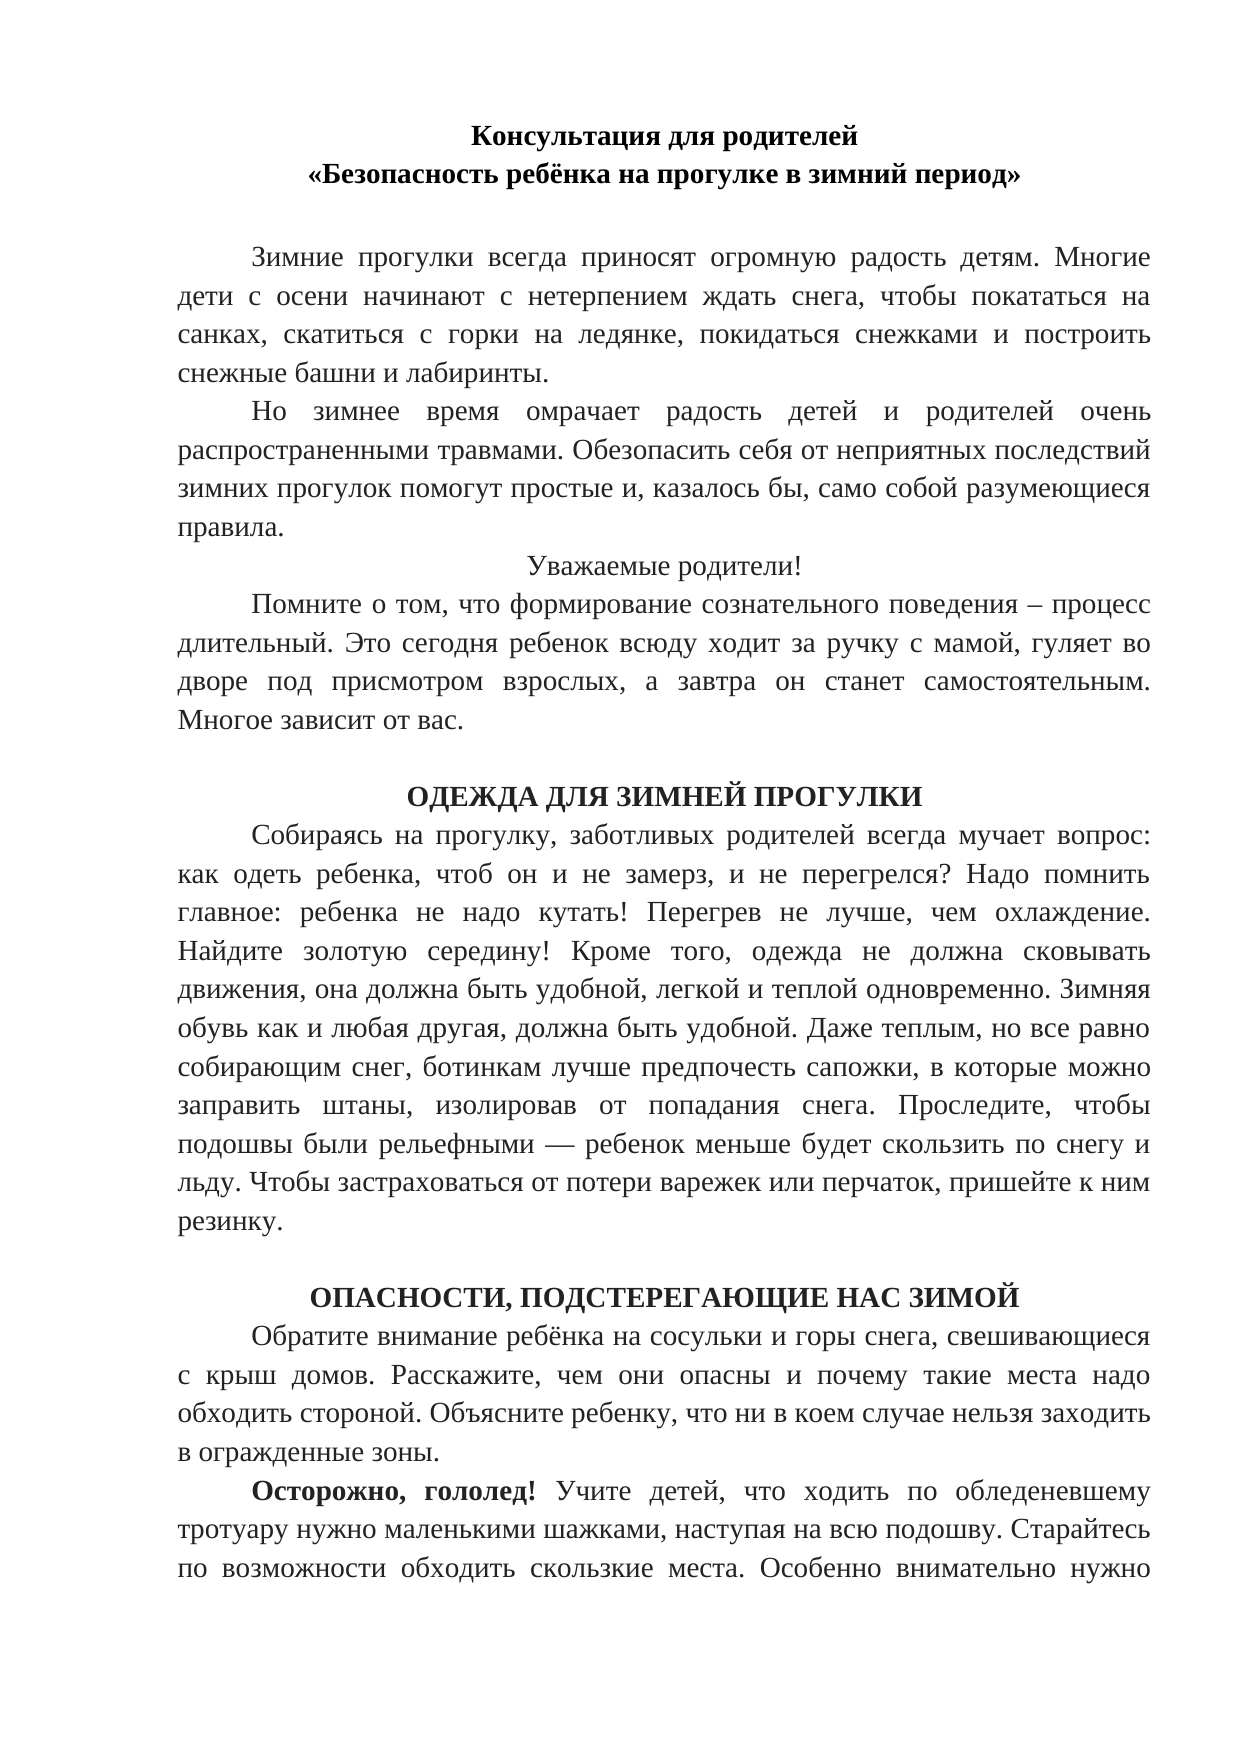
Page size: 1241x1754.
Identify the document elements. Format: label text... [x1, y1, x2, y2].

text «Безопасность ребёнка на прогулке в зимний период» [177, 157, 1152, 190]
text Но зимнее время омрачает радость детей и родителей очень распространенными травмами. Обезопасить себя от неприятных последствий зимних прогулок помогут простые и, казалось бы, само собой разумеющиеся правила. [177, 393, 1152, 543]
text Обратите внимание ребёнка на сосульки и горы снега, свешивающиеся с крыш домов. Расскажите, чем они опасны и почему такие места надо обходить стороной. Объясните ребенку, что ни в коем случае нельзя заходить в огражденные зоны. [177, 1318, 1152, 1468]
text Консультация для родителей [177, 118, 1152, 152]
text ОПАСНОСТИ, ПОДСТЕРЕГАЮЩИЕ НАС ЗИМОЙ [177, 1280, 1152, 1313]
text Собираясь на прогулку, заботливых родителей всегда мучает вопрос: как одеть ребенка, чтоб он и не замерз, и не перегрелся? Надо помнить главное: ребенка не надо кутать! Перегрев не лучше, чем охлаждение. Найдите золотую середину! Кроме того, одежда не должна сковывать движения, она должна быть удобной, легкой и теплой одновременно. Зимняя обувь как и любая другая, должна быть удобной. Даже теплым, но все равно собирающим снег, ботинкам лучше предпочесть сапожки, в которые можно заправить штаны, изолировав от попадания снега. Проследите, чтобы подошвы были рельефными — ребенок меньше будет скользить по снегу и льду. Чтобы застраховаться от потери варежек или перчаток, пришейте к ним резинку. [177, 817, 1152, 1236]
text Помните о том, что формирование сознательного поведения – процесс длительный. Это сегодня ребенок всюду ходит за ручку с мамой, гуляет во дворе под присмотром взрослых, а завтра он станет самостоятельным. Многое зависит от вас. [177, 586, 1152, 735]
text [177, 1473, 1152, 1583]
text Уважаемые родители! [177, 548, 1152, 581]
text ОДЕЖДА ДЛЯ ЗИМНЕЙ ПРОГУЛКИ [177, 779, 1152, 812]
text Зимние прогулки всегда приносят огромную радость детям. Многие дети с осени начинают с нетерпением ждать снега, чтобы покататься на санках, скатиться с горки на ледянке, покидаться снежками и построить снежные башни и лабиринты. [177, 239, 1152, 388]
